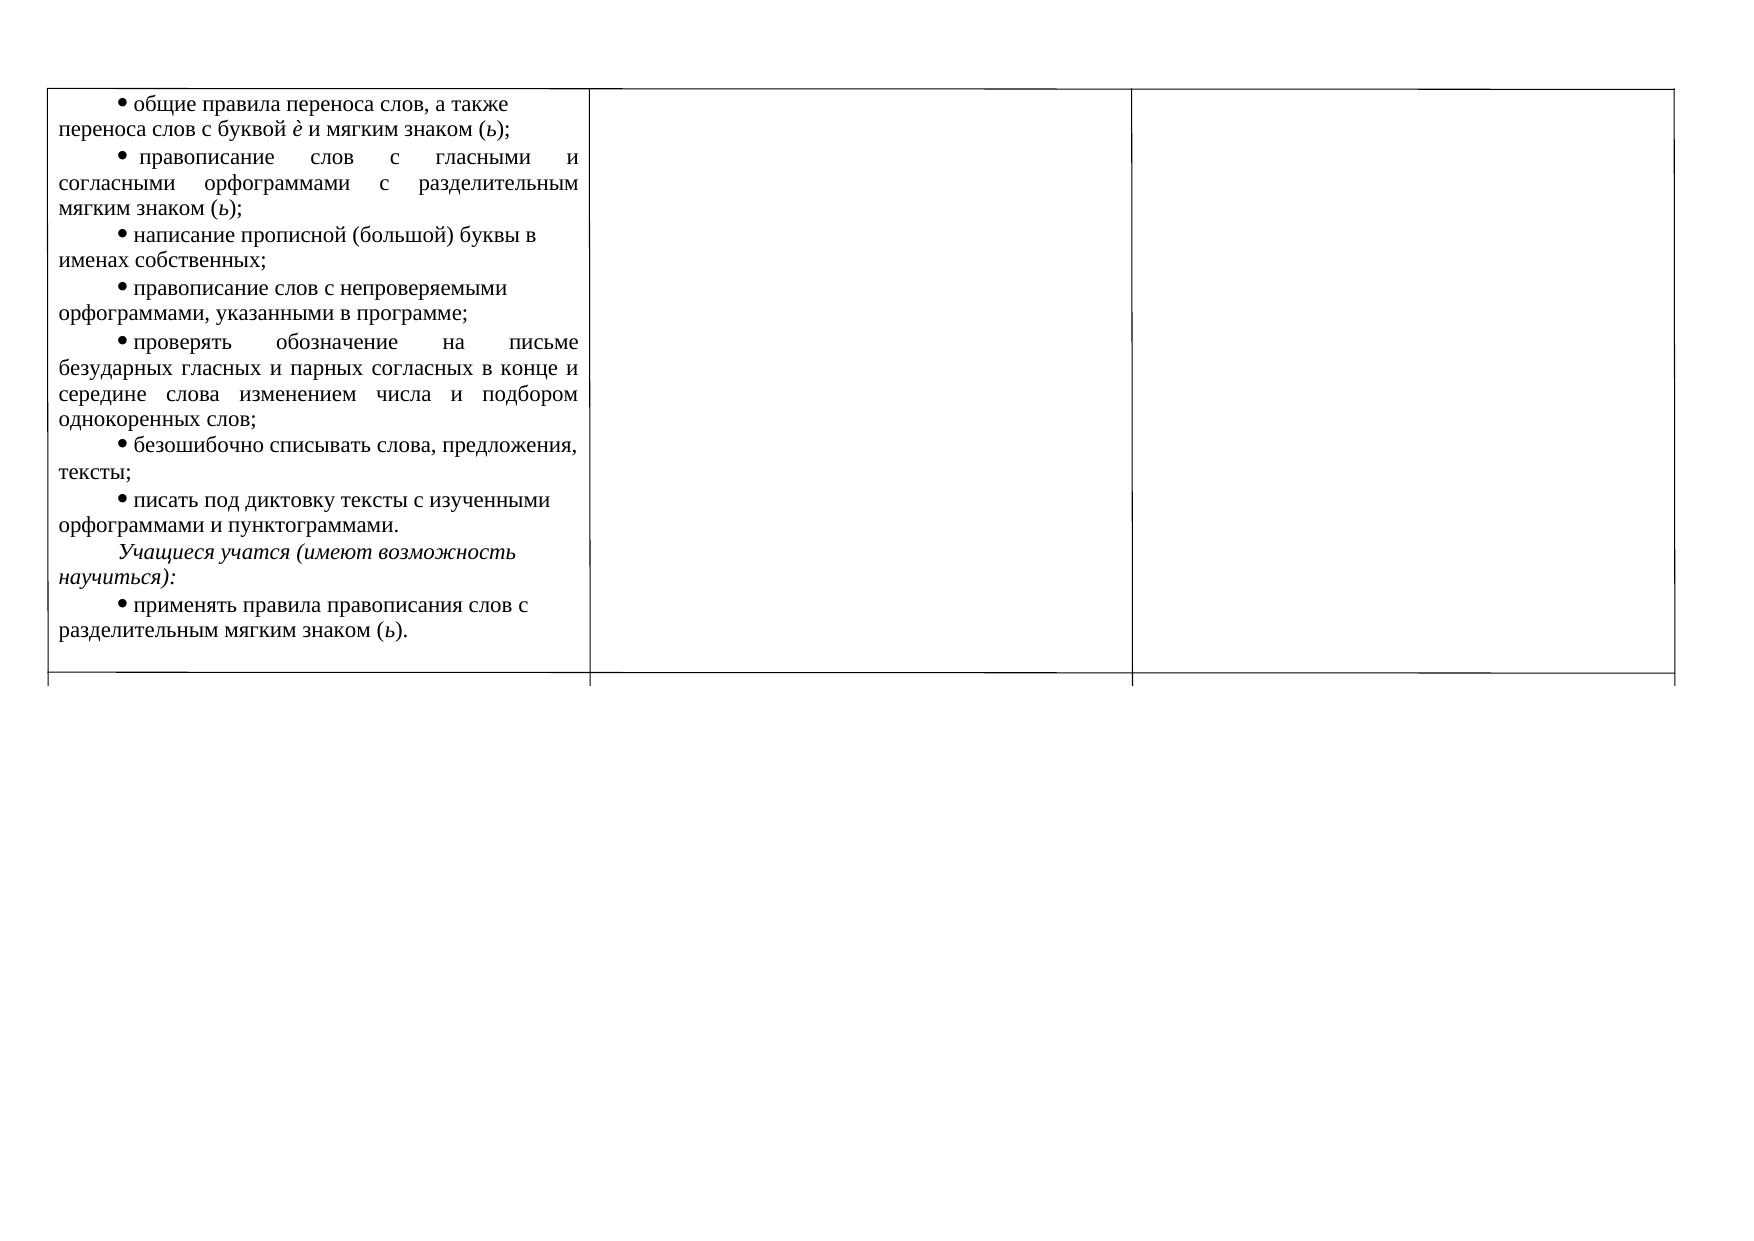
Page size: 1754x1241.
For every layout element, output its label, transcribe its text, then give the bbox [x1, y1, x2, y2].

list правописание слов с гласными и согласными орфограммами с разделительным мягким знаком (ь); [58, 144, 579, 220]
text Учащиеся учатся (имеют возможность научиться): [58, 539, 579, 590]
list писать под диктовку тексты с изученными орфограммами и пунктограммами. [58, 487, 579, 537]
list написание прописной (большой) буквы в именах собственных; [58, 223, 579, 273]
list правописание слов с непроверяемыми орфограммами, указанными в программе; [58, 276, 579, 326]
list применять правила правописания слов с разделительным мягким знаком (ь). [58, 593, 579, 642]
list безошибочно списывать слова, предложения, [118, 432, 1604, 458]
list проверять обозначение на письме безударных гласных и парных согласных в конце и середине слова изменением числа и подбором однокоренных слов; [58, 329, 579, 432]
list общие правила переноса слов, а также переноса слов с буквой ѐ и мягким знаком (ь); [58, 91, 579, 141]
text тексты; [58, 458, 1604, 484]
